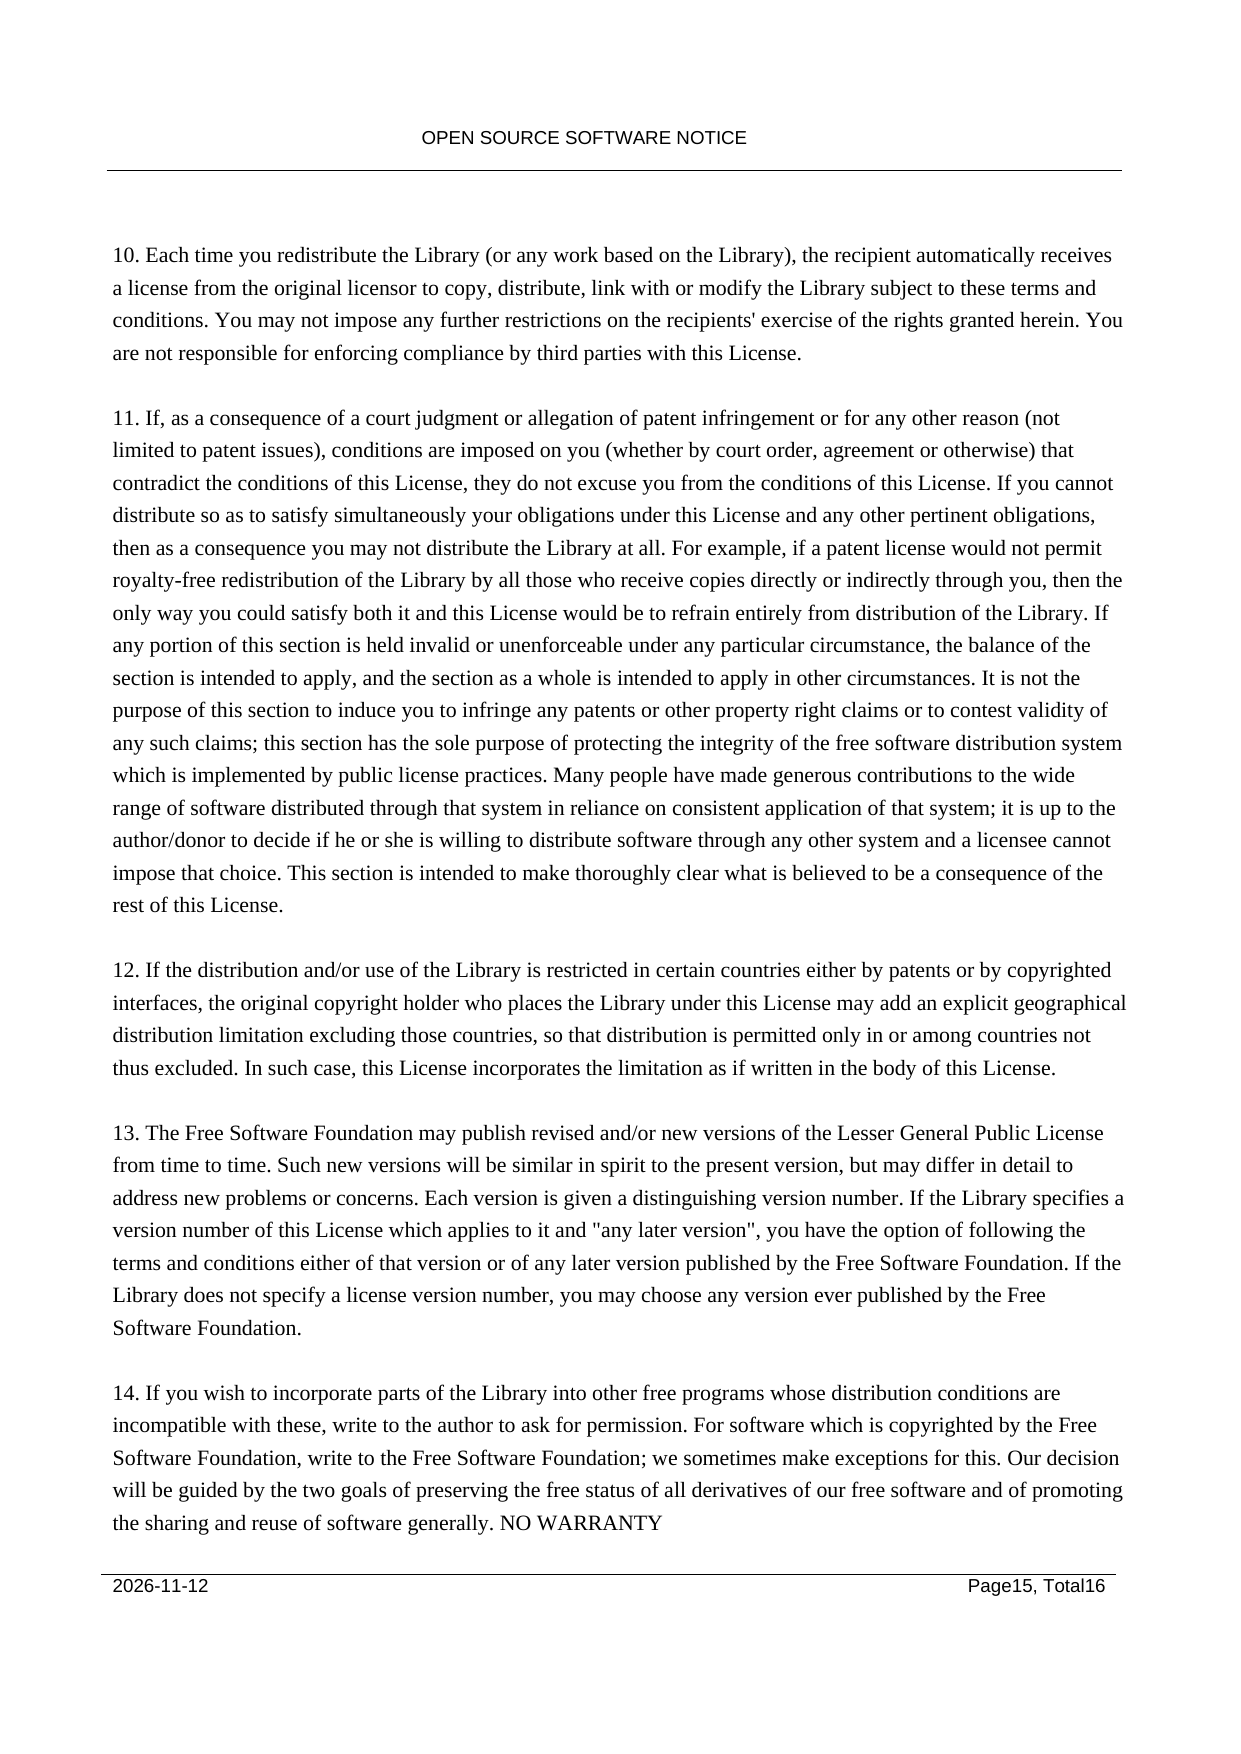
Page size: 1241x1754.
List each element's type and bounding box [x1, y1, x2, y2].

text [112, 206, 1128, 1539]
